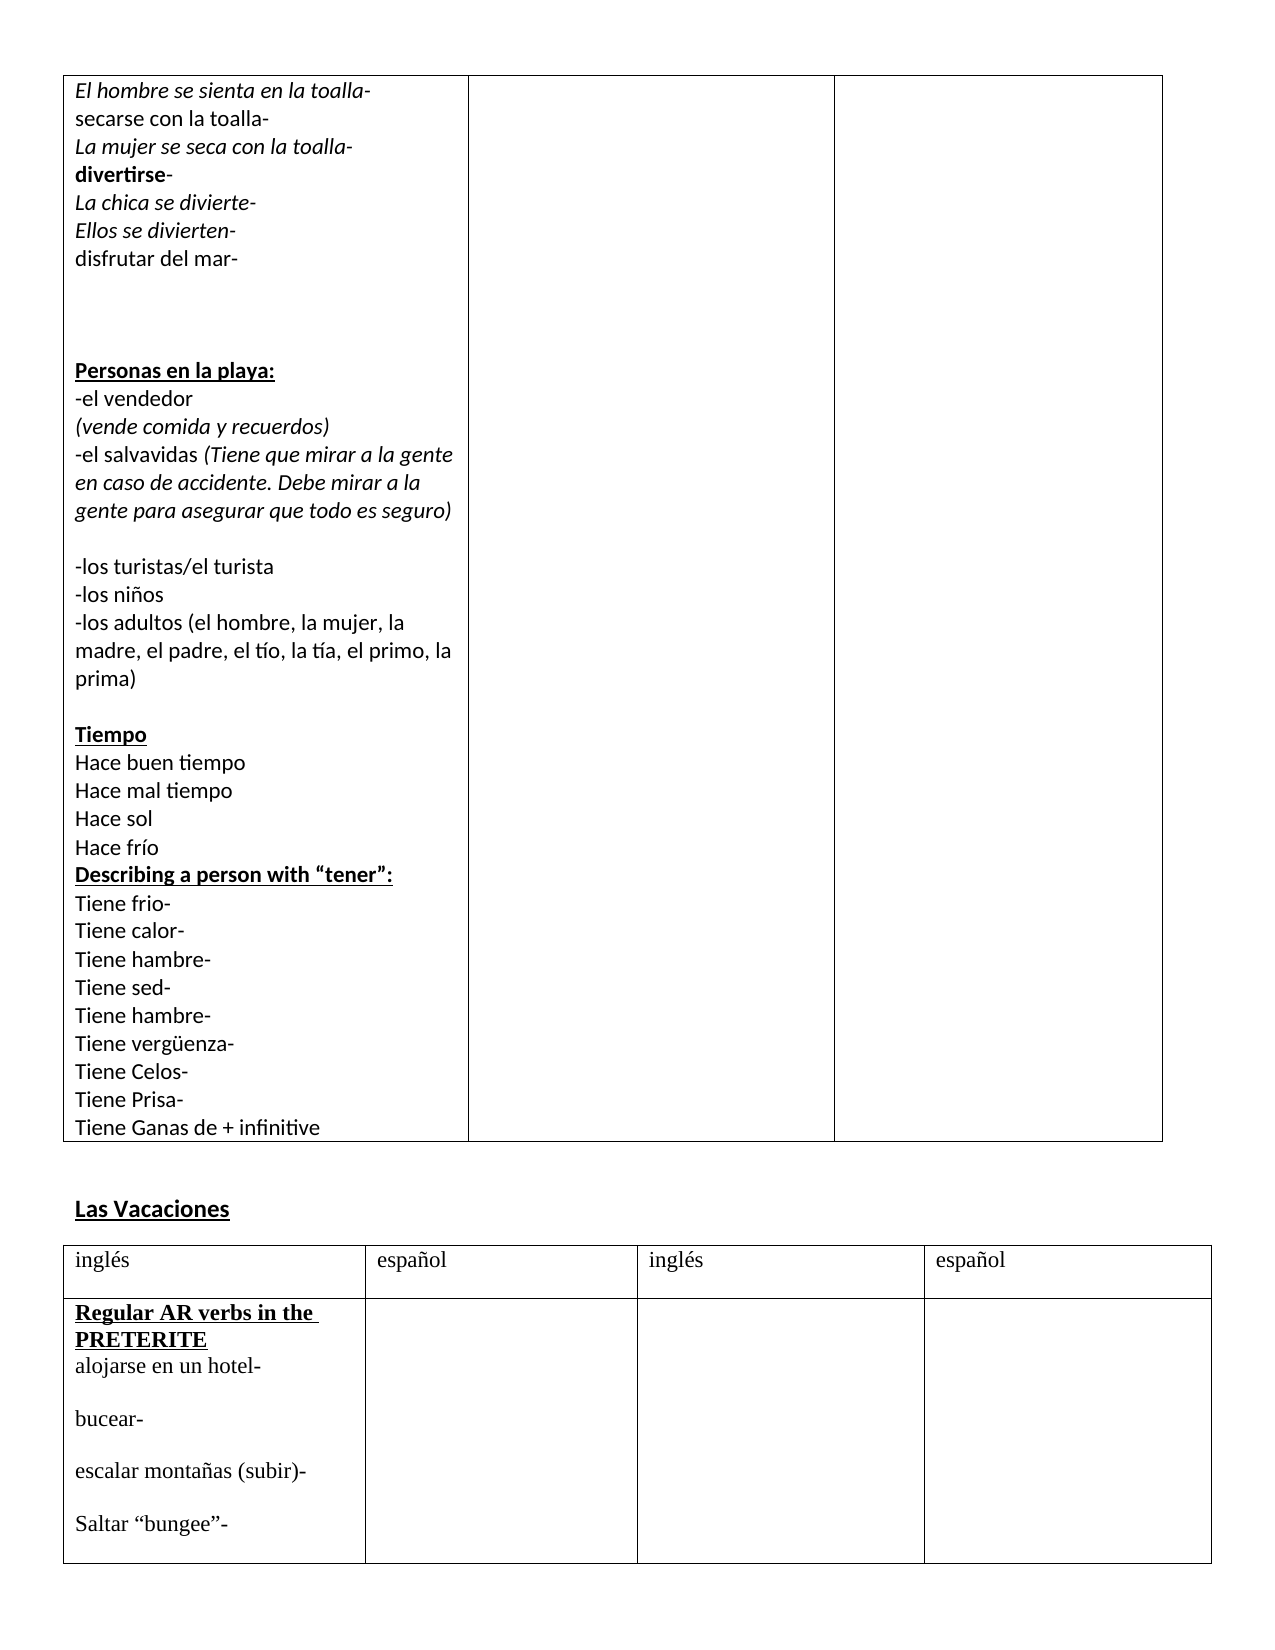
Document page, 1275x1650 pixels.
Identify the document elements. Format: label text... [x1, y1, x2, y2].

table_header español [366, 1246, 637, 1298]
table_header español [925, 1246, 1211, 1298]
text Las Vacaciones [75, 1193, 1200, 1224]
table_header inglés [638, 1246, 924, 1298]
table_cell [469, 76, 834, 1141]
table_cell [638, 1299, 924, 1563]
table_cell [835, 76, 1162, 1141]
table_header inglés [64, 1246, 365, 1298]
table_cell [366, 1299, 637, 1563]
table_cell [925, 1299, 1211, 1563]
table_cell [64, 76, 468, 1141]
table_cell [64, 1299, 365, 1563]
